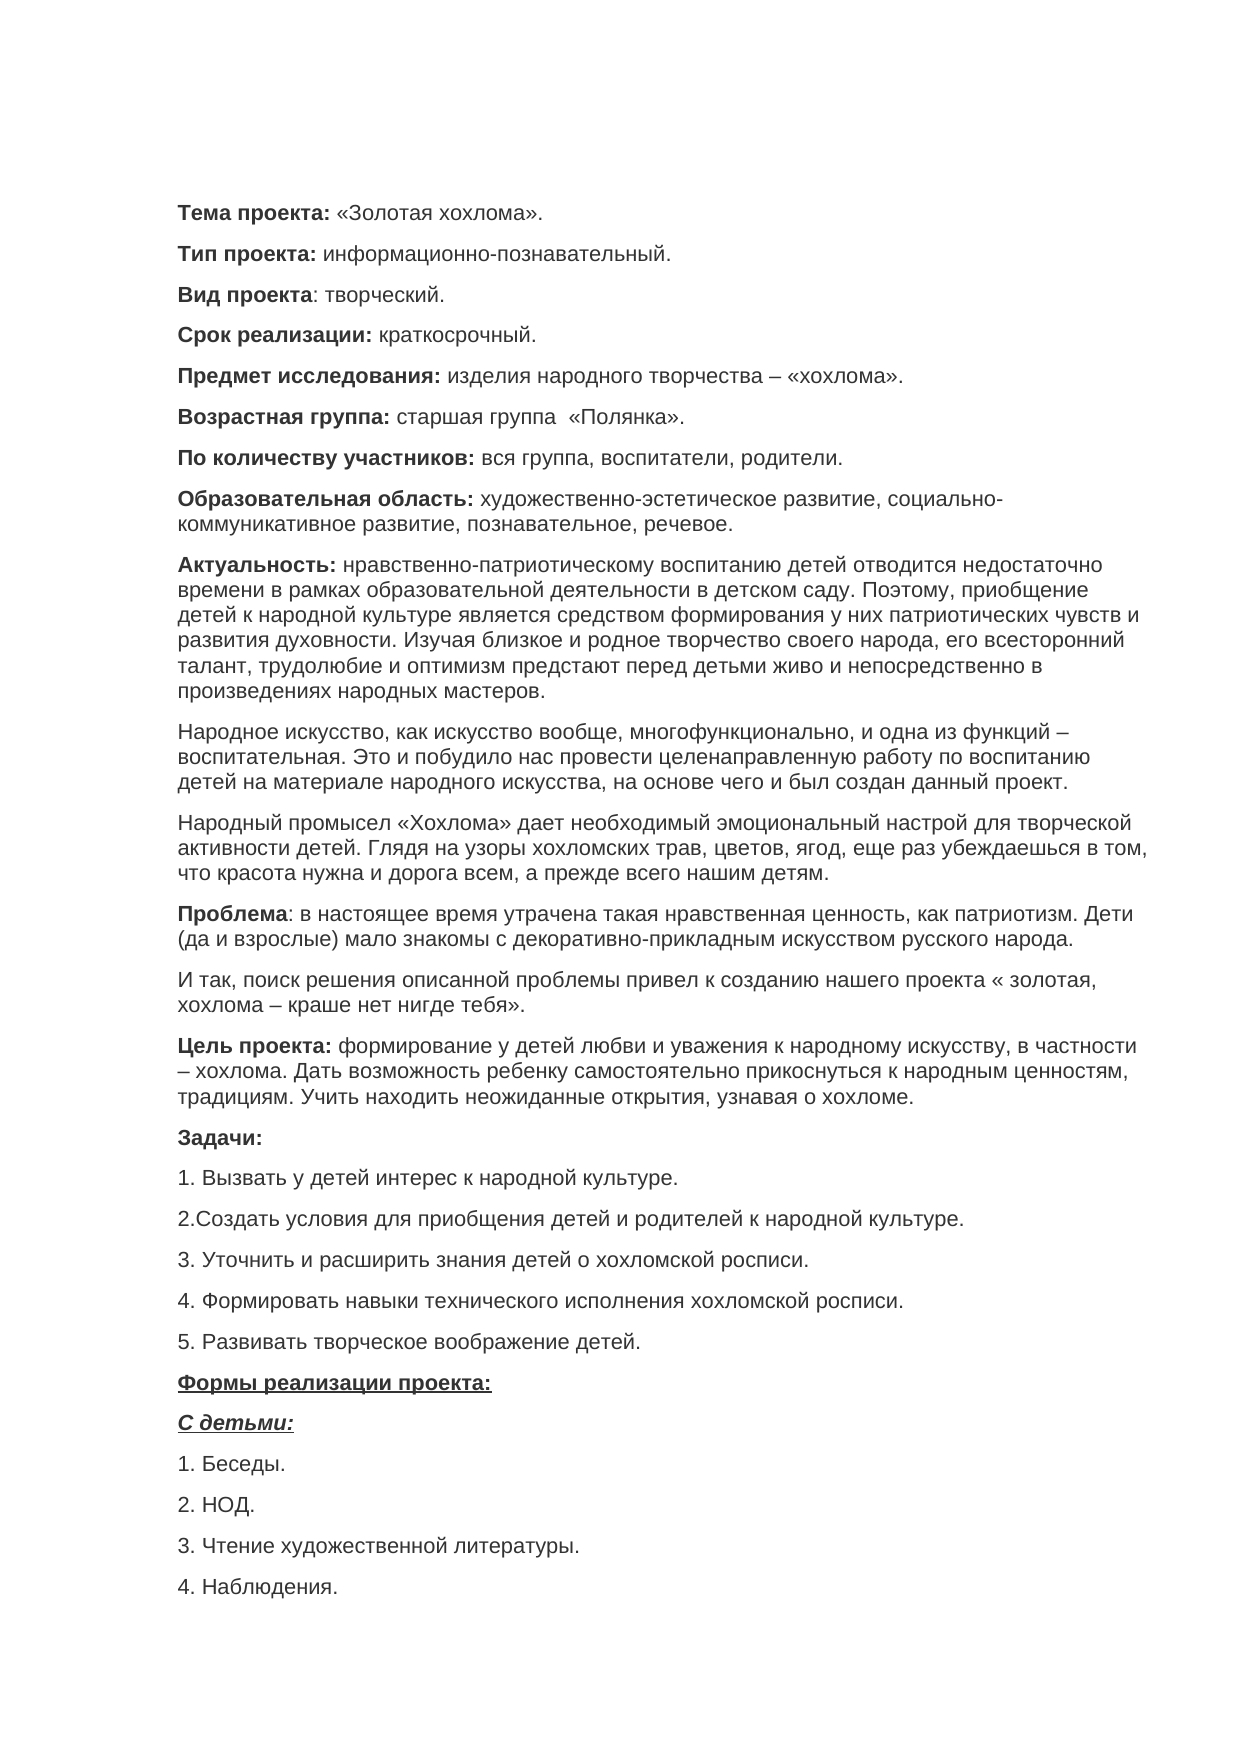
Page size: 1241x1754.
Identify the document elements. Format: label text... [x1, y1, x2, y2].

text Проблема: в настоящее время утрачена такая нравственная ценность, как патриотизм. Дети (да и взрослые) мало знакомы с декоративно-прикладным искусством русского народа. [177, 901, 1152, 951]
text Актуальность: нравственно-патриотическому воспитанию детей отводится недостаточно времени в рамках образовательной деятельности в детском саду. Поэтому, приобщение детей к народной культуре является средством формирования у них патриотических чувств и развития духовности. Изучая близкое и родное творчество своего народа, его всесторонний талант, трудолюбие и оптимизм предстают перед детьми живо и непосредственно в произведениях народных мастеров. [177, 552, 1152, 703]
text 2. НОД. [177, 1492, 1152, 1517]
text Возрастная группа: старшая группа «Полянка». [177, 404, 1152, 429]
text 1. Вызвать у детей интерес к народной культуре. [177, 1165, 1152, 1190]
text Тема проекта: «Золотая хохлома». [177, 200, 1152, 225]
text С детьми: [177, 1410, 1152, 1435]
text Тип проекта: информационно-познавательный. [177, 241, 1152, 266]
text 5. Развивать творческое воображение детей. [177, 1328, 1152, 1354]
text Образовательная область: художественно-эстетическое развитие, социально-коммуникативное развитие, познавательное, речевое. [177, 486, 1152, 536]
text 3. Чтение художественной литературы. [177, 1533, 1152, 1558]
text 3. Уточнить и расширить знания детей о хохломской росписи. [177, 1247, 1152, 1272]
text Цель проекта: формирование у детей любви и уважения к народному искусству, в частности – хохлома. Дать возможность ребенку самостоятельно прикоснуться к народным ценностям, традициям. Учить находить неожиданные открытия, узнавая о хохломе. [177, 1033, 1152, 1109]
text И так, поиск решения описанной проблемы привел к созданию нашего проекта « золотая, хохлома – краше нет нигде тебя». [177, 967, 1152, 1017]
text По количеству участников: вся группа, воспитатели, родители. [177, 445, 1152, 470]
text Предмет исследования: изделия народного творчества – «хохлома». [177, 363, 1152, 388]
text Срок реализации: краткосрочный. [177, 322, 1152, 347]
text 1. Беседы. [177, 1451, 1152, 1476]
text Народное искусство, как искусство вообще, многофункционально, и одна из функций – воспитательная. Это и побудило нас провести целенаправленную работу по воспитанию детей на материале народного искусства, на основе чего и был создан данный проект. [177, 718, 1152, 794]
text Формы реализации проекта: [177, 1369, 1152, 1394]
text 2.Создать условия для приобщения детей и родителей к народной культуре. [177, 1206, 1152, 1231]
text 4. Формировать навыки технического исполнения хохломской росписи. [177, 1288, 1152, 1313]
text Задачи: [177, 1124, 1152, 1149]
text Народный промысел «Хохлома» дает необходимый эмоциональный настрой для творческой активности детей. Глядя на узоры хохломских трав, цветов, ягод, еще раз убеждаешься в том, что красота нужна и дорога всем, а прежде всего нашим детям. [177, 810, 1152, 885]
text 4. Наблюдения. [177, 1573, 1152, 1599]
text Вид проекта: творческий. [177, 281, 1152, 307]
